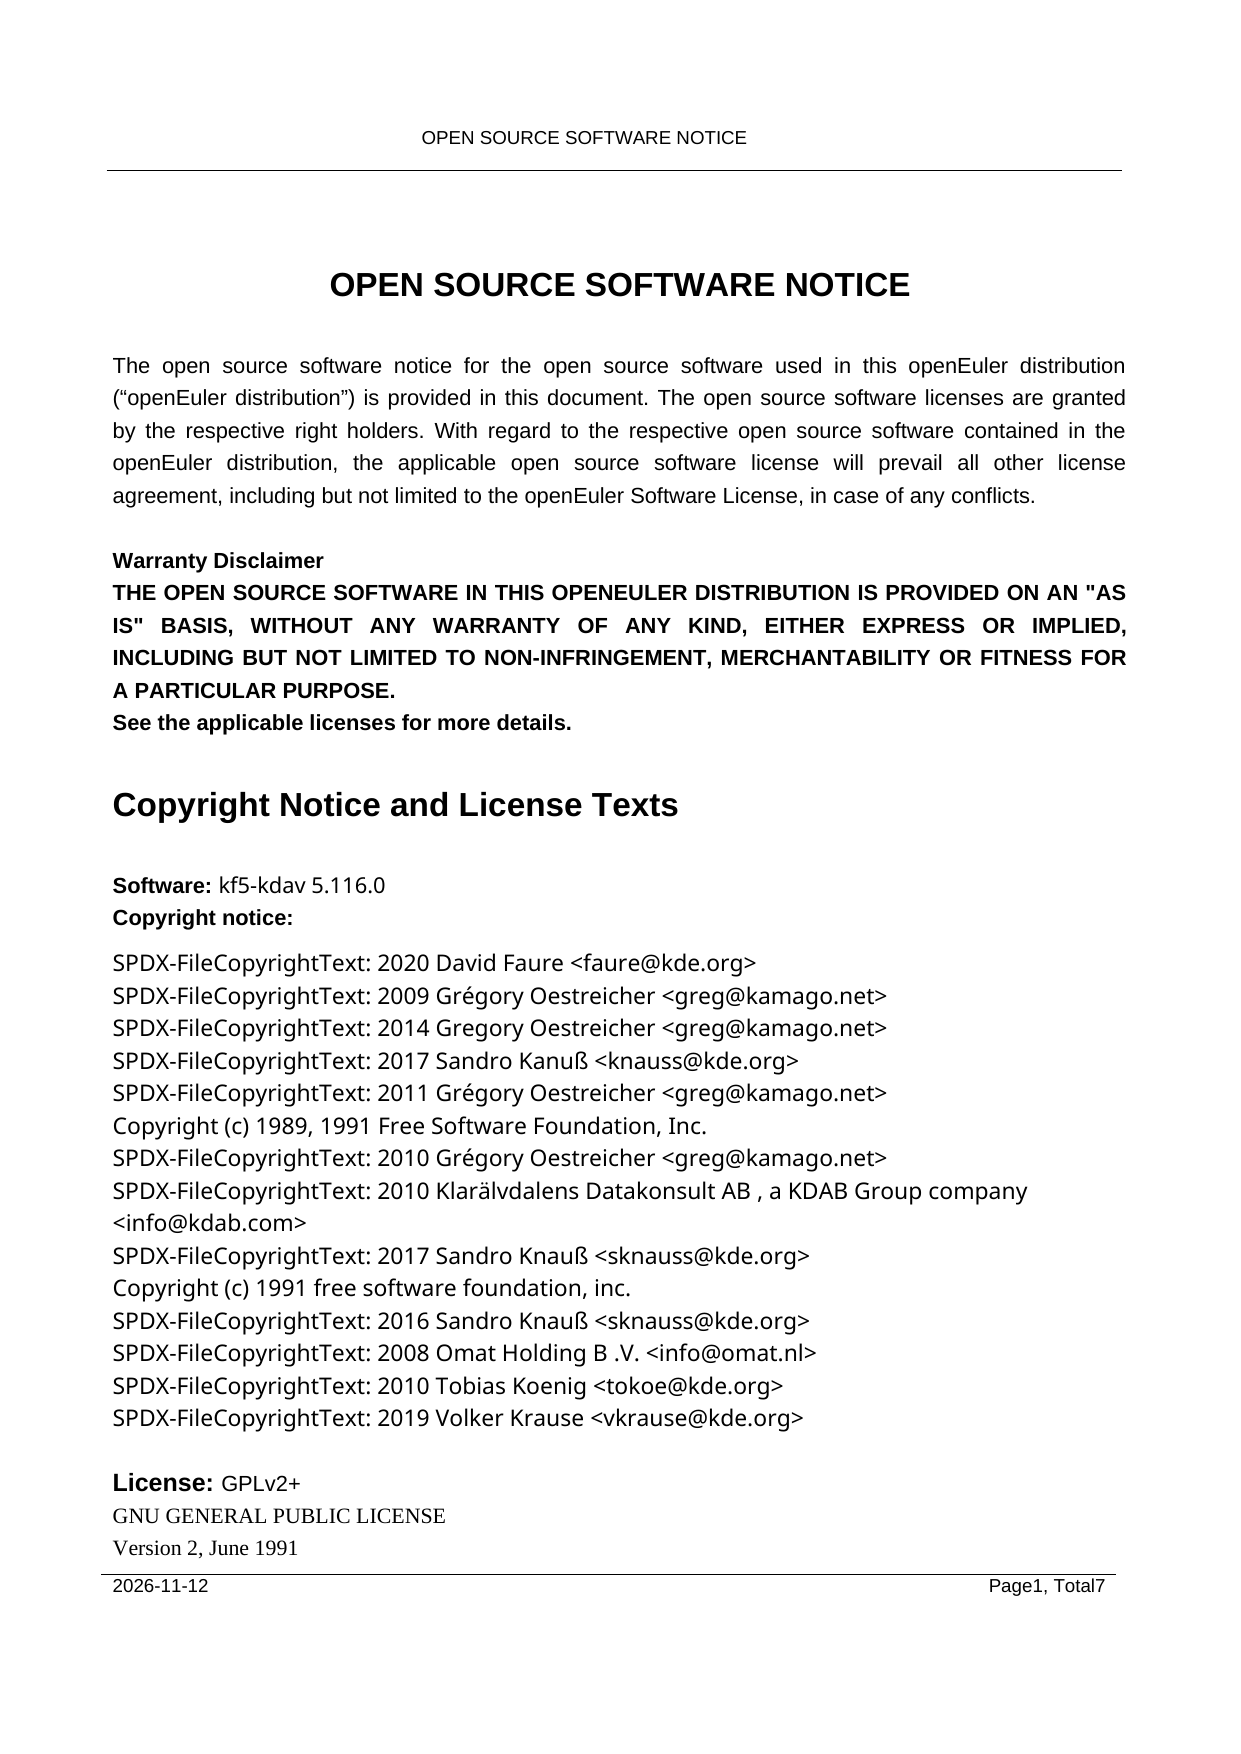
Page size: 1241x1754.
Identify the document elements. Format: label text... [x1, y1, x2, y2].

text OPEN SOURCE SOFTWARE NOTICE [112, 251, 1128, 316]
title Software: kf5-kdav 5.116.0 [112, 869, 1128, 901]
text Copyright notice: [112, 901, 1128, 934]
text THE OPEN SOURCE SOFTWARE IN THIS OPENEULER DISTRIBUTION IS PROVIDED ON AN "AS IS" BASIS, WITHOUT ANY WARRANTY OF ANY KIND, EITHER EXPRESS OR IMPLIED, INCLUDING BUT NOT LIMITED TO NON-INFRINGEMENT, MERCHANTABILITY OR FITNESS FOR A PARTICULAR PURPOSE. See the applicable licenses for more details. [112, 576, 1128, 739]
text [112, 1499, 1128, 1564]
text The open source software notice for the open source software used in this openEuler distribution (“openEuler distribution”) is provided in this document. The open source software licenses are granted by the respective right holders. With regard to the respective open source software contained in the openEuler distribution, the applicable open source software license will prevail all other license agreement, including but not limited to the openEuler Software License, in case of any conflicts. [112, 349, 1128, 511]
text License: GPLv2+ [112, 1467, 1128, 1499]
text Warranty Disclaimer [112, 544, 1128, 576]
text Copyright Notice and License Texts [112, 771, 1128, 836]
text SPDX-FileCopyrightText: 2020 David Faure <faure@kde.org> SPDX-FileCopyrightText: 2009 Grégory Oestreicher <greg@kamago.net> SPDX-FileCopyrightText: 2014 Gregory Oestreicher <greg@kamago.net> SPDX-FileCopyrightText: 2017 Sandro Kanuß <knauss@kde.org> SPDX-FileCopyrightText: 2011 Grégory Oestreicher <greg@kamago.net> Copyright (c) 1989, 1991 Free Software Foundation, Inc. SPDX-FileCopyrightText: 2010 Grégory Oestreicher <greg@kamago.net> SPDX-FileCopyrightText: 2010 Klarälvdalens Datakonsult AB , a KDAB Group company <info@kdab.com> SPDX-FileCopyrightText: 2017 Sandro Knauß <sknauss@kde.org> Copyright (c) 1991 free software foundation, inc. SPDX-FileCopyrightText: 2016 Sandro Knauß <sknauss@kde.org> SPDX-FileCopyrightText: 2008 Omat Holding B .V. <info@omat.nl> SPDX-FileCopyrightText: 2010 Tobias Koenig <tokoe@kde.org> SPDX-FileCopyrightText: 2019 Volker Krause <vkrause@kde.org> [112, 947, 1128, 1467]
